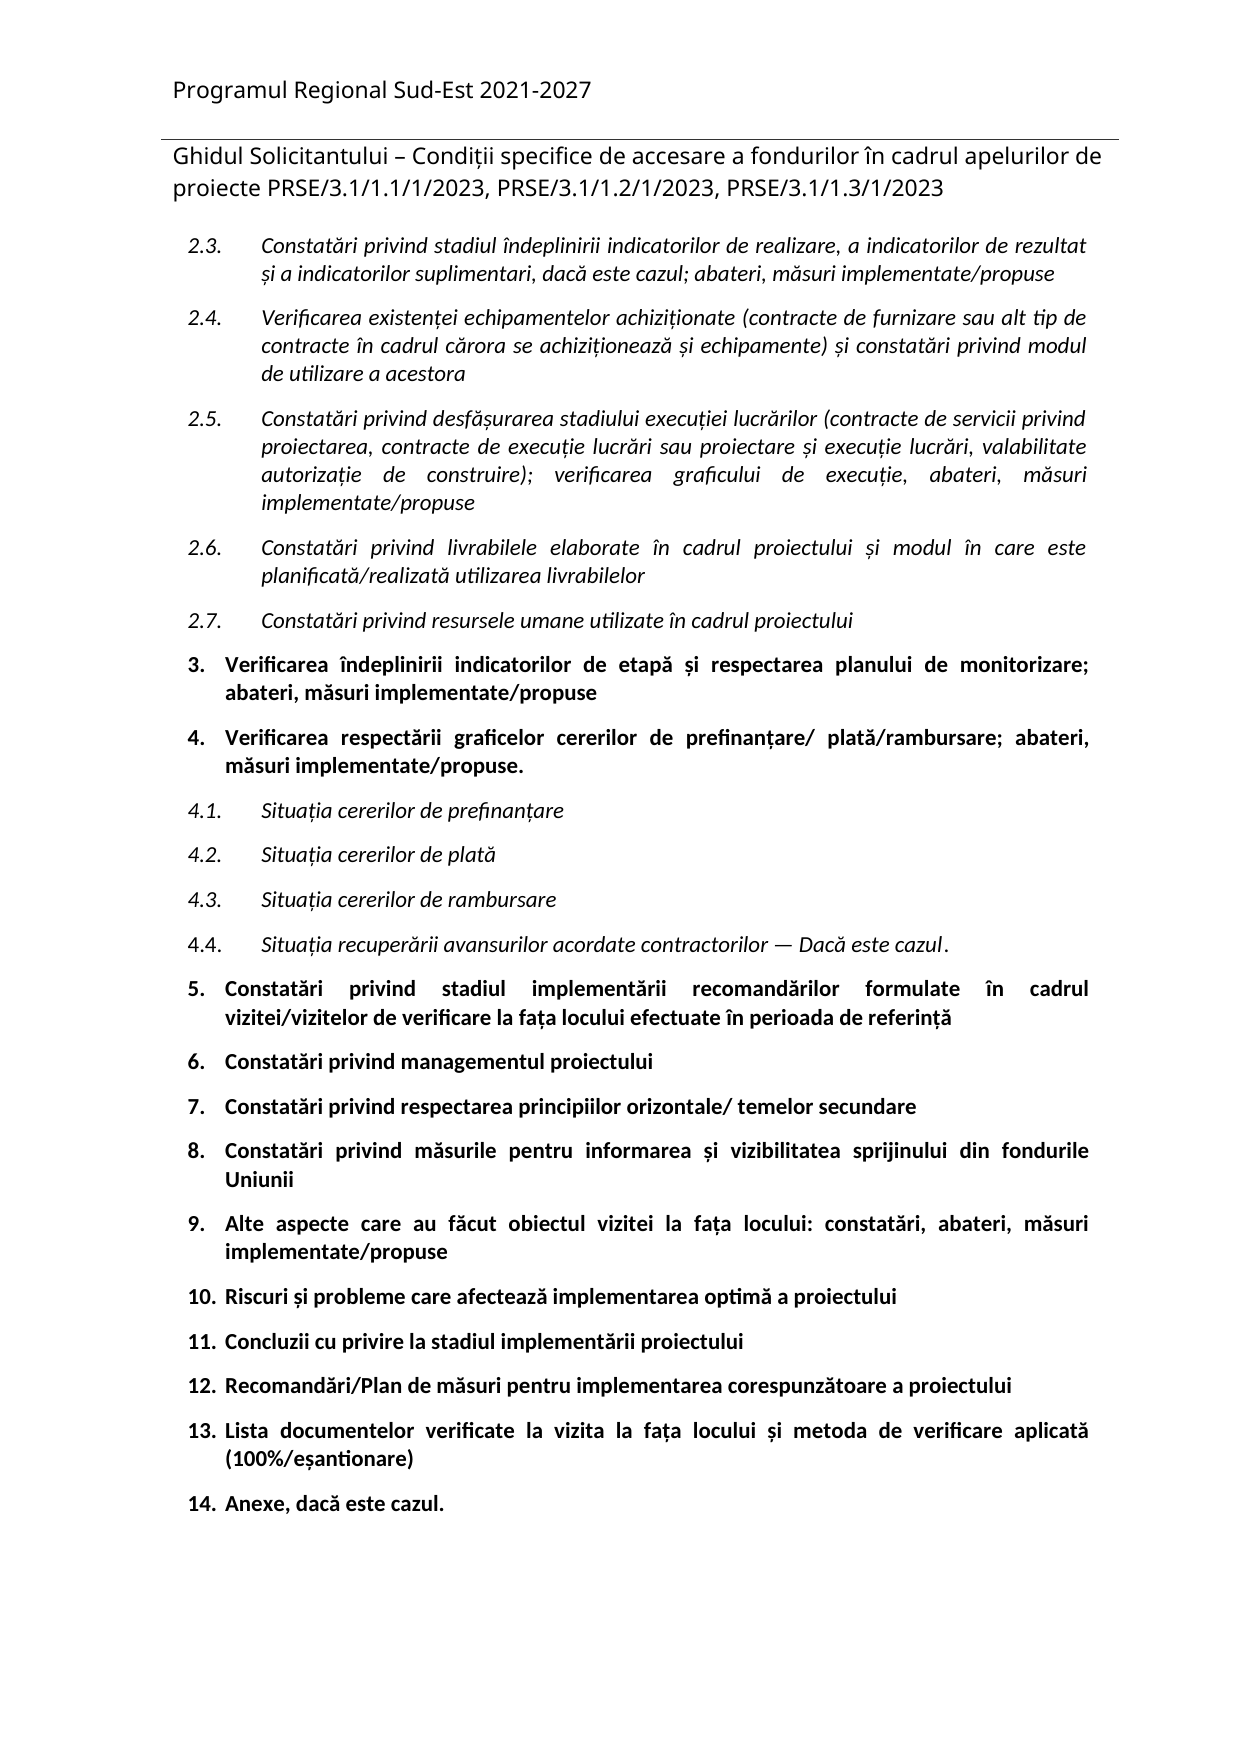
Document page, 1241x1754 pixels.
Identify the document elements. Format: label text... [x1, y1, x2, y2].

list Constatări privind livrabilele elaborate în cadrul proiectului și modul în care este planificată/realizată utilizarea livrabilelor [187, 533, 1090, 589]
list Anexe, dacă este cazul. [187, 1489, 1090, 1517]
list Situația cererilor de prefinanțare [187, 796, 1090, 824]
list Alte aspecte care au făcut obiectul vizitei la fața locului: constatări, abateri, măsuri implementate/propuse [187, 1209, 1090, 1265]
list Situația recuperării avansurilor acordate contractorilor — Dacă este cazul. [187, 930, 1090, 958]
list Riscuri și probleme care afectează implementarea optimă a proiectului [187, 1282, 1090, 1310]
list Constatări privind resursele umane utilizate în cadrul proiectului [187, 606, 1090, 634]
list Situația cererilor de rambursare [187, 885, 1090, 913]
list Situația cererilor de plată [187, 841, 1090, 868]
list Constatări privind măsurile pentru informarea și vizibilitatea sprijinului din fondurile Uniunii [187, 1137, 1090, 1193]
list Constatări privind managementul proiectului [187, 1047, 1090, 1075]
list Verificarea respectării graficelor cererilor de prefinanțare/ plată/rambursare; abateri, măsuri implementate/propuse. [187, 723, 1090, 779]
list Constatări privind respectarea principiilor orizontale/ temelor secundare [187, 1092, 1090, 1120]
list Concluzii cu privire la stadiul implementării proiectului [187, 1327, 1090, 1355]
list Verificarea existenței echipamentelor achiziționate (contracte de furnizare sau alt tip de contracte în cadrul cărora se achiziționează și echipamente) și constatări privind modul de utilizare a acestora [187, 303, 1090, 388]
list Recomandări/Plan de măsuri pentru implementarea corespunzătoare a proiectului [187, 1371, 1090, 1399]
list Verificarea îndeplinirii indicatorilor de etapă și respectarea planului de monitorizare; abateri, măsuri implementate/propuse [187, 650, 1090, 706]
list Constatări privind desfășurarea stadiului execuției lucrărilor (contracte de servicii privind proiectarea, contracte de execuție lucrări sau proiectare și execuție lucrări, valabilitate autorizație de construire); verificarea graficului de execuție, abateri, măsuri implementate/propuse [187, 404, 1090, 516]
list Constatări privind stadiul îndeplinirii indicatorilor de realizare, a indicatorilor de rezultat și a indicatorilor suplimentari, dacă este cazul; abateri, măsuri implementate/propuse [187, 231, 1090, 287]
list Lista documentelor verificate la vizita la fața locului și metoda de verificare aplicată (100%/eșantionare) [187, 1416, 1090, 1472]
list Constatări privind stadiul implementării recomandărilor formulate în cadrul vizitei/vizitelor de verificare la fața locului efectuate în perioada de referință [187, 974, 1090, 1031]
